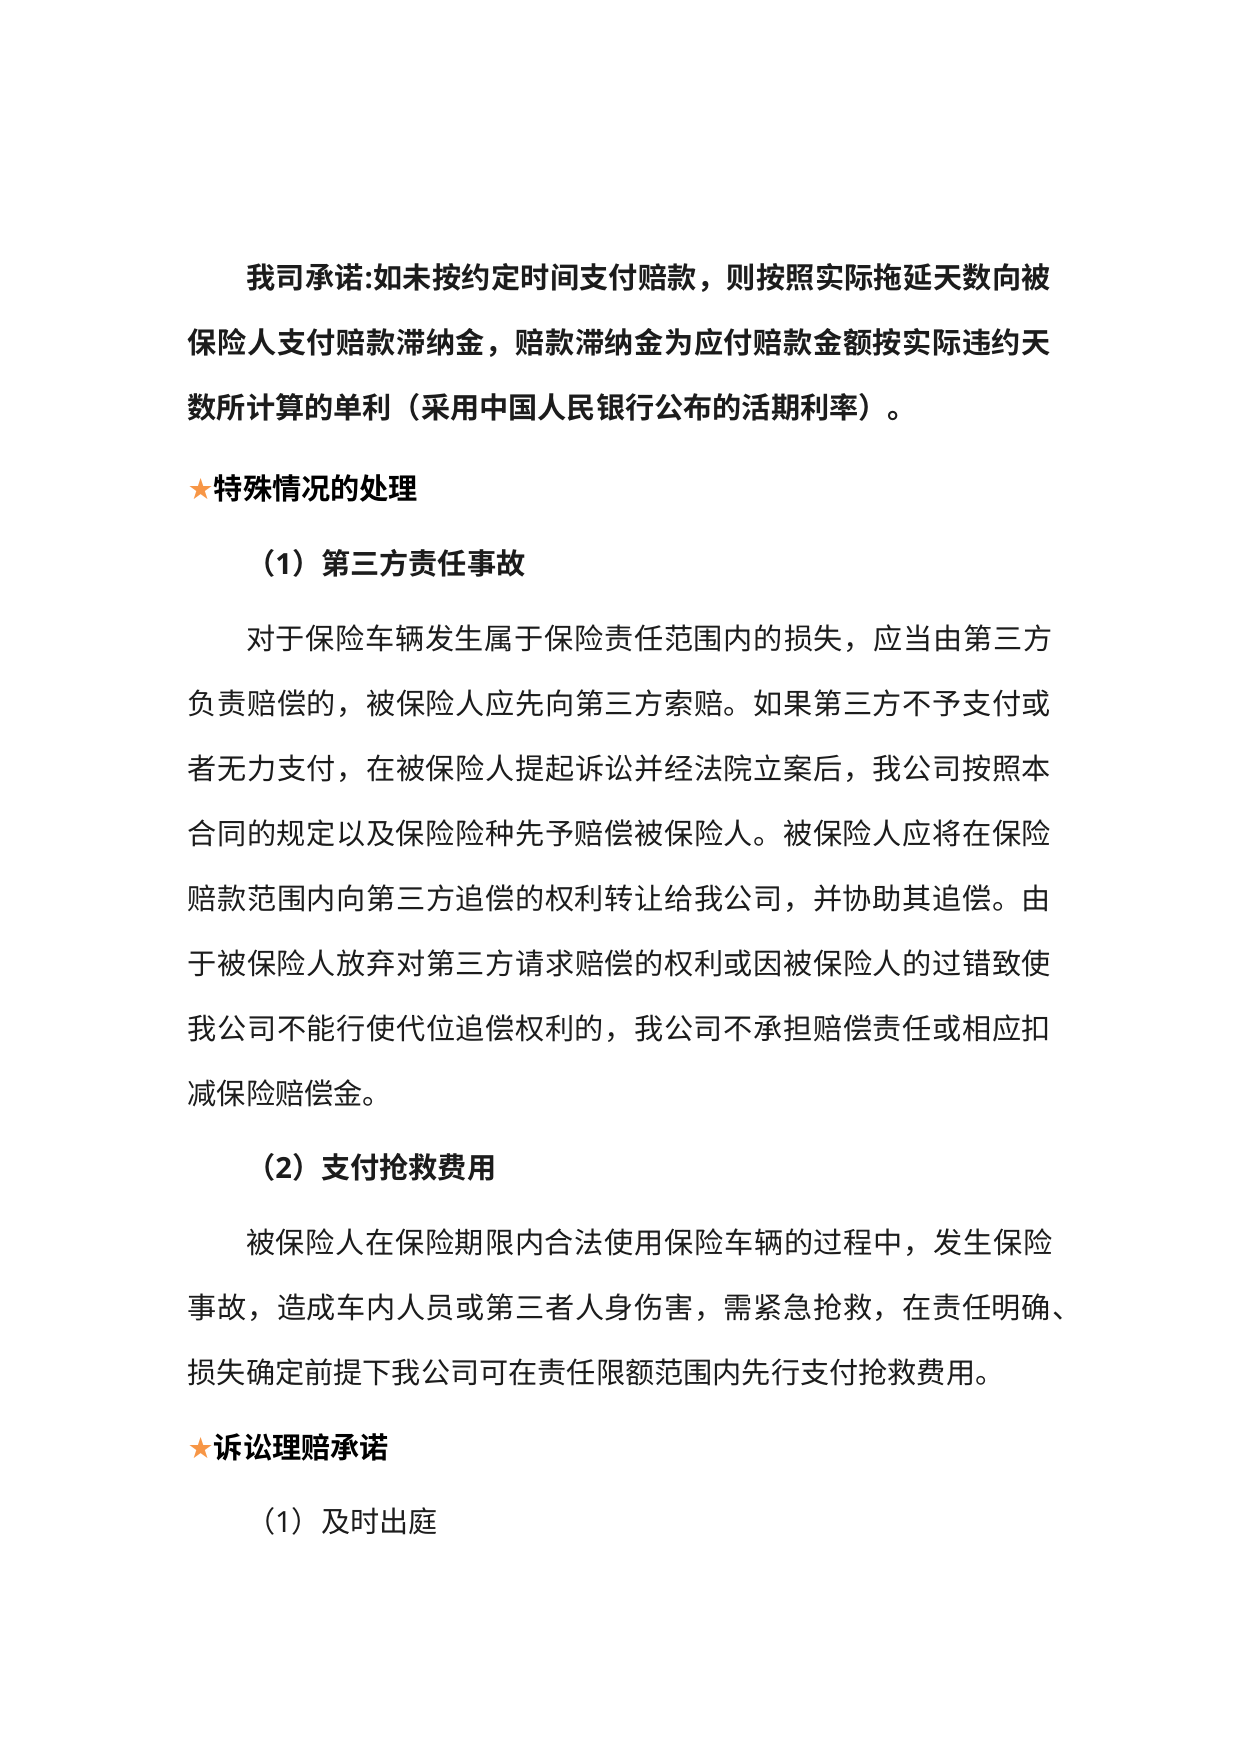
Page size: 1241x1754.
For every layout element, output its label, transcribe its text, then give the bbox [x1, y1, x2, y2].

text （2）支付抢救费用 [187, 1133, 1053, 1198]
text （1）及时出庭 [187, 1488, 1053, 1553]
text （1）第三方责任事故 [187, 529, 1053, 594]
subtitle ★诉讼理赔承诺 [187, 1413, 1053, 1478]
subtitle ★特殊情况的处理 [187, 454, 1053, 519]
text 对于保险车辆发生属于保险责任范围内的损失，应当由第三方负责赔偿的，被保险人应先向第三方索赔。如果第三方不予支付或者无力支付，在被保险人提起诉讼并经法院立案后，我公司按照本合同的规定以及保险险种先予赔偿被保险人。被保险人应将在保险赔款范围内向第三方追偿的权利转让给我公司，并协助其追偿。由于被保险人放弃对第三方请求赔偿的权利或因被保险人的过错致使我公司不能行使代位追偿权利的，我公司不承担赔偿责任或相应扣减保险赔偿金。 [187, 604, 1053, 1124]
text 我司承诺:如未按约定时间支付赔款，则按照实际拖延天数向被保险人支付赔款滞纳金，赔款滞纳金为应付赔款金额按实际违约天数所计算的单利（采用中国人民银行公布的活期利率）。 [187, 243, 1053, 438]
text 被保险人在保险期限内合法使用保险车辆的过程中，发生保险事故，造成车内人员或第三者人身伤害，需紧急抢救，在责任明确、损失确定前提下我公司可在责任限额范围内先行支付抢救费用。 [187, 1208, 1053, 1403]
